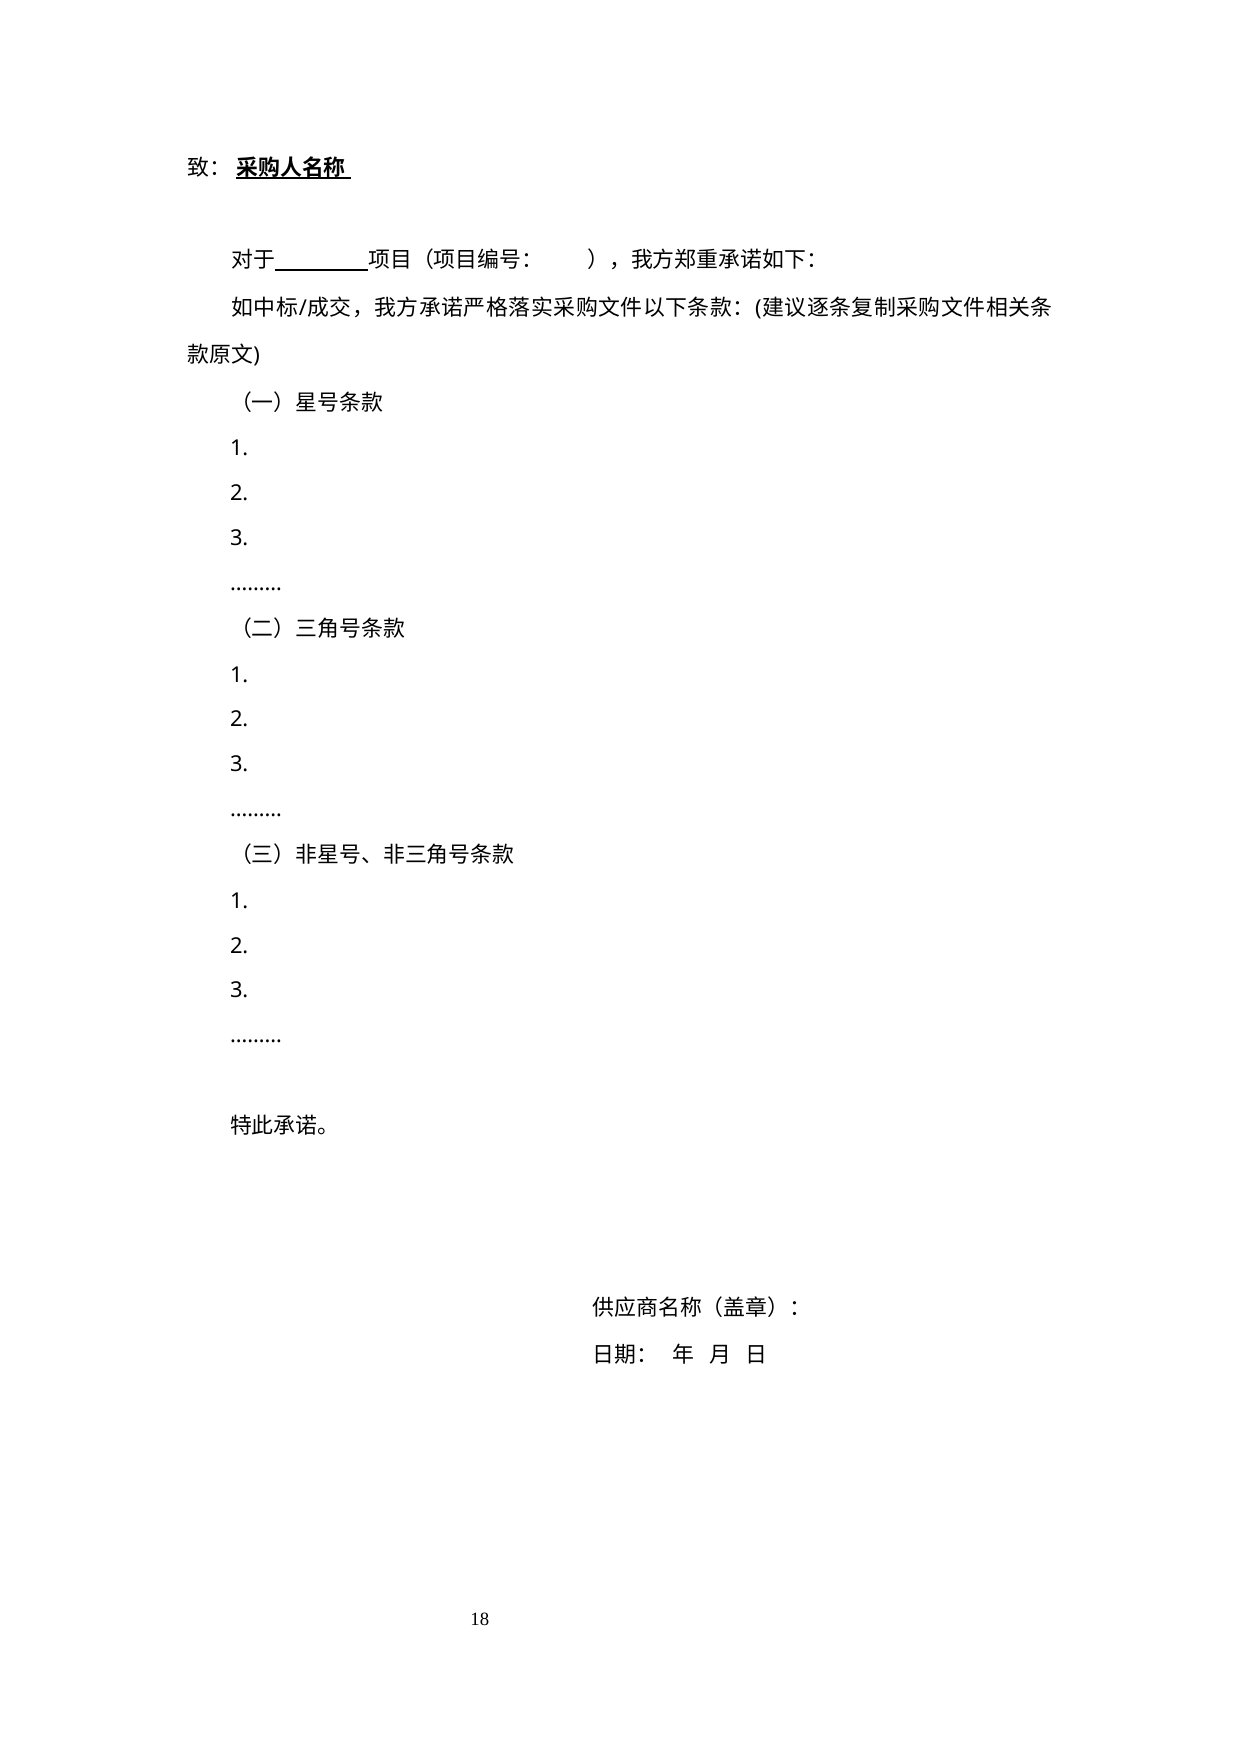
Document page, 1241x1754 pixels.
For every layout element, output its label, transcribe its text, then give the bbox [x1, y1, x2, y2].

text 供应商名称（盖章）： [187, 1290, 1053, 1322]
text 3. [187, 974, 1053, 1004]
text 日期： 年 月 日 [187, 1337, 1053, 1369]
text 特此承诺。 [187, 1108, 1053, 1140]
text 如中标/成交，我方承诺严格落实采购文件以下条款：(建议逐条复制采购文件相关条款原文) [187, 290, 1053, 369]
text 2. [187, 703, 1053, 733]
text 1. [187, 432, 1053, 462]
text ……… [187, 793, 1053, 822]
text ……… [187, 566, 1053, 596]
text （三）非星号、非三角号条款 [187, 837, 1053, 869]
text 2. [187, 929, 1053, 959]
text 致： 采购人名称 [187, 150, 1053, 182]
text 1. [187, 659, 1053, 688]
text 2. [187, 477, 1053, 507]
text （一）星号条款 [187, 385, 1053, 417]
text 3. [187, 522, 1053, 552]
text 1. [187, 885, 1053, 915]
text （二）三角号条款 [187, 611, 1053, 643]
text ……… [187, 1019, 1053, 1049]
text 对于 项目（项目编号： ），我方郑重承诺如下： [187, 242, 1053, 274]
text 3. [187, 748, 1053, 778]
